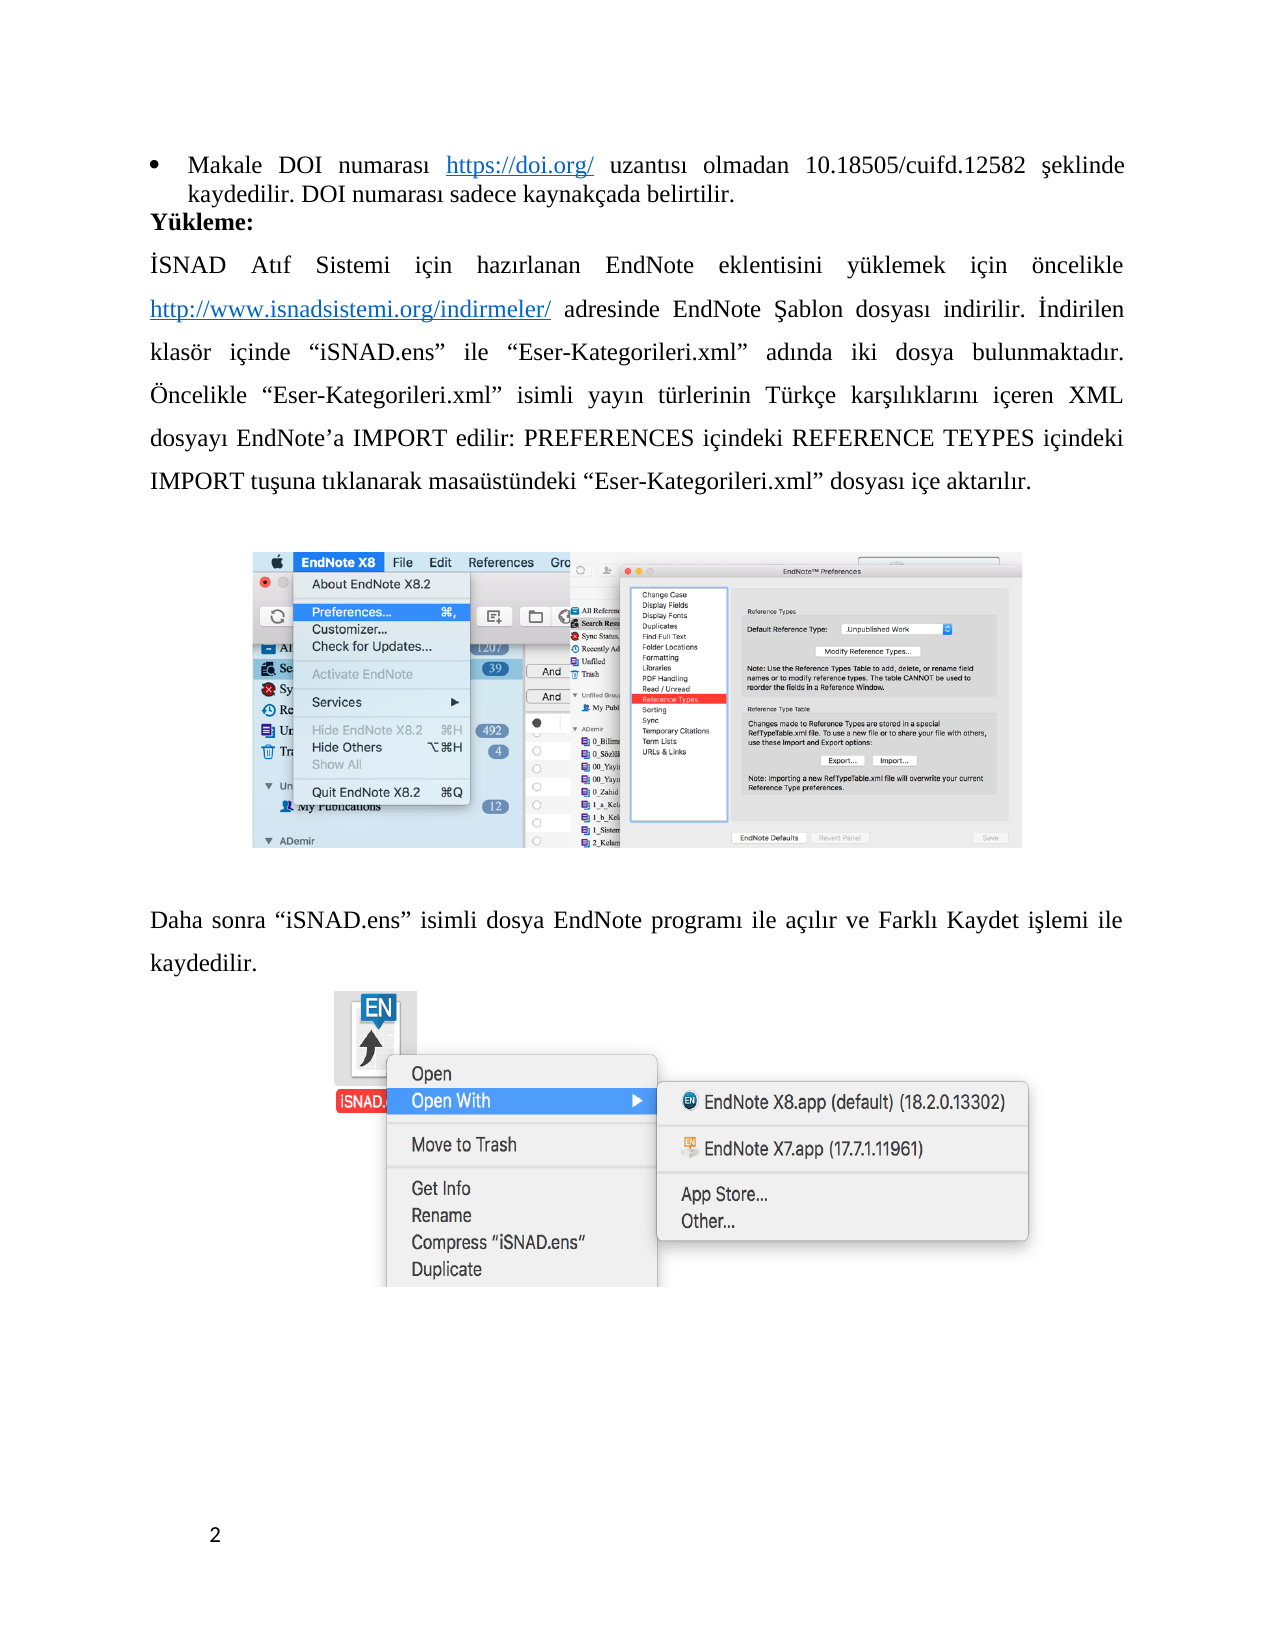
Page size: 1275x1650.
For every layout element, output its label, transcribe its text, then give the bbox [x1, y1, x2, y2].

text Daha sonra “iSNAD.ens” isimli dosya EndNote programı ile açılır ve Farklı Kaydet işlemi ile kaydedilir. [150, 905, 1125, 977]
picture [292, 991, 1058, 1287]
text Yükleme: [150, 207, 1125, 236]
text İSNAD Atıf Sistemi için hazırlanan EndNote eklentisini yüklemek için öncelikle http://www.isnadsistemi.org/indirmeler/ adresinde EndNote Şablon dosyası indirilir. İndirilen klasör içinde “iSNAD.ens” ile “Eser-Kategorileri.xml” adında iki dosya bulunmaktadır. Öncelikle “Eser-Kategorileri.xml” isimli yayın türlerinin Türkçe karşılıklarını içeren XML dosyayı EndNote’a IMPORT edilir: PREFERENCES içindeki REFERENCE TEYPES içindeki IMPORT tuşuna tıklanarak masaüstündeki “Eser-Kategorileri.xml” dosyası içe aktarılır. [150, 251, 1125, 495]
picture [252, 552, 1023, 848]
list Makale DOI numarası https://doi.org/ uzantısı olmadan 10.18505/cuifd.12582 şeklinde kaydedilir. DOI numarası sadece kaynakçada belirtilir. [150, 150, 1125, 207]
